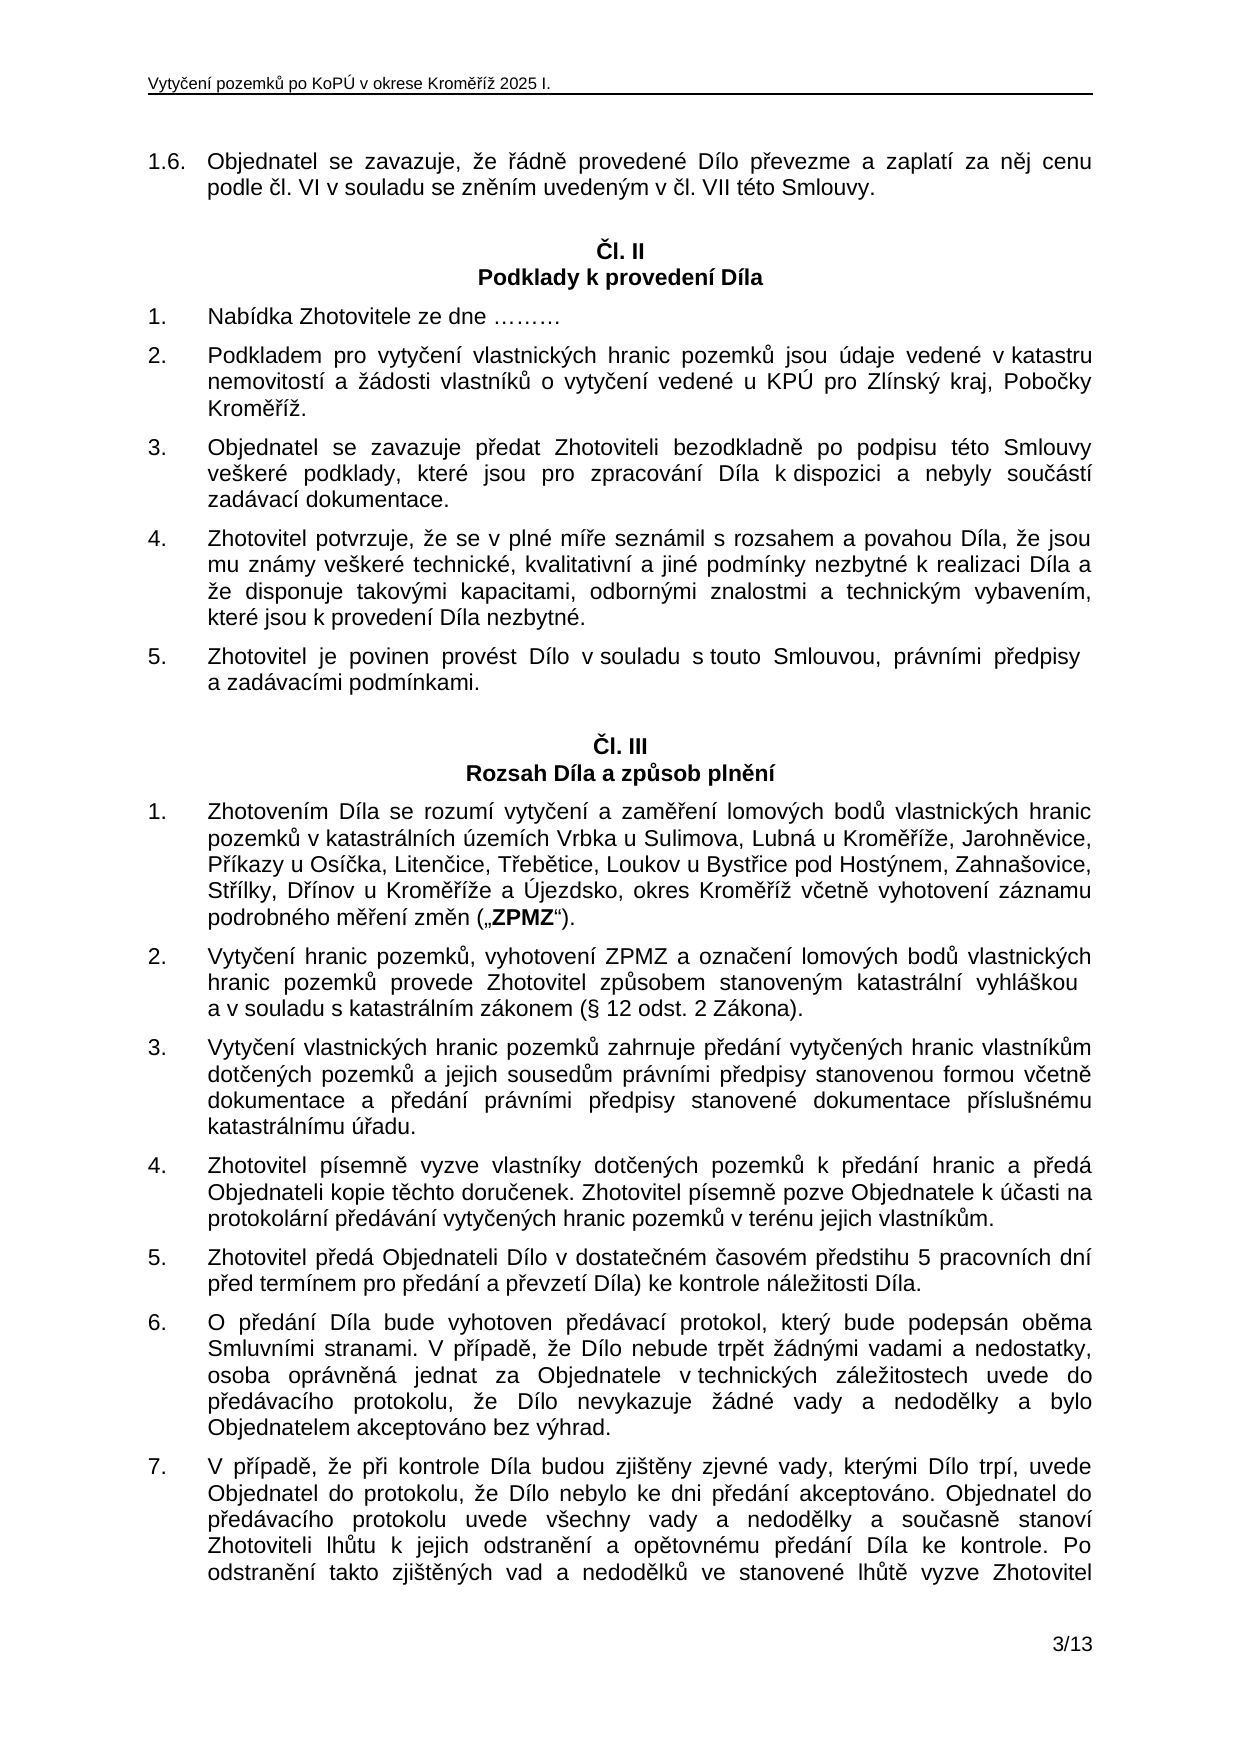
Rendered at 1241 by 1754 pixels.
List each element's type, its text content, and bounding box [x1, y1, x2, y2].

list Zhotovitel písemně vyzve vlastníky dotčených pozemků k předání hranic a předá Objednateli kopie těchto doručenek. Zhotovitel písemně pozve Objednatele k účasti na protokolární předávání vytyčených hranic pozemků v terénu jejich vlastníkům. [148, 1152, 1093, 1231]
list Objednatel se zavazuje předat Zhotoviteli bezodkladně po podpisu této Smlouvy veškeré podklady, které jsou pro zpracování Díla k dispozici a nebyly součástí zadávací dokumentace. [148, 433, 1093, 512]
list Objednatel se zavazuje, že řádně provedené Dílo převezme a zaplatí za něj cenu podle čl. VI v souladu se zněním uvedeným v čl. VII této Smlouvy. [148, 148, 1093, 200]
list O předání Díla bude vyhotoven předávací protokol, který bude podepsán oběma Smluvními stranami. V případě, že Dílo nebude trpět žádnými vadami a nedostatky, osoba oprávněná jednat za Objednatele v technických záležitostech uvede do předávacího protokolu, že Dílo nevykazuje žádné vady a nedodělky a bylo Objednatelem akceptováno bez výhrad. [148, 1309, 1093, 1441]
list Zhotovitel je povinen provést Dílo v souladu s touto Smlouvou, právními předpisy a zadávacími podmínkami. [148, 643, 1093, 696]
list Zhotovením Díla se rozumí vytyčení a zaměření lomových bodů vlastnických hranic pozemků v katastrálních územích Vrbka u Sulimova, Lubná u Kroměříže, Jarohněvice, Příkazy u Osíčka, Litenčice, Třebětice, Loukov u Bystřice pod Hostýnem, Zahnašovice, Střílky, Dřínov u Kroměříže a Újezdsko, okres Kroměříž včetně vyhotovení záznamu podrobného měření změn („ZPMZ“). [148, 798, 1093, 930]
list Podkladem pro vytyčení vlastnických hranic pozemků jsou údaje vedené v katastru nemovitostí a žádosti vlastníků o vytyčení vedené u KPÚ pro Zlínský kraj, Pobočky Kroměříž. [148, 342, 1093, 421]
subtitle Čl. II [148, 238, 1093, 264]
list Nabídka Zhotovitele ze dne ……… [148, 303, 1093, 329]
list Vytyčení hranic pozemků, vyhotovení ZPMZ a označení lomových bodů vlastnických hranic pozemků provede Zhotovitel způsobem stanoveným katastrální vyhláškou a v souladu s katastrálním zákonem (§ 12 odst. 2 Zákona). [148, 943, 1093, 1022]
list Vytyčení vlastnických hranic pozemků zahrnuje předání vytyčených hranic vlastníkům dotčených pozemků a jejich sousedům právními předpisy stanovenou formou včetně dokumentace a předání právními předpisy stanovené dokumentace příslušnému katastrálnímu úřadu. [148, 1034, 1093, 1139]
subtitle Čl. III [148, 733, 1093, 759]
subtitle Rozsah Díla a způsob plnění [148, 759, 1093, 786]
subtitle Podklady k provedení Díla [148, 264, 1093, 291]
list Zhotovitel potvrzuje, že se v plné míře seznámil s rozsahem a povahou Díla, že jsou mu známy veškeré technické, kvalitativní a jiné podmínky nezbytné k realizaci Díla a že disponuje takovými kapacitami, odbornými znalostmi a technickým vybavením, které jsou k provedení Díla nezbytné. [148, 525, 1093, 630]
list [148, 1453, 1093, 1585]
list Zhotovitel předá Objednateli Dílo v dostatečném časovém předstihu 5 pracovních dní před termínem pro předání a převzetí Díla) ke kontrole náležitosti Díla. [148, 1244, 1093, 1296]
